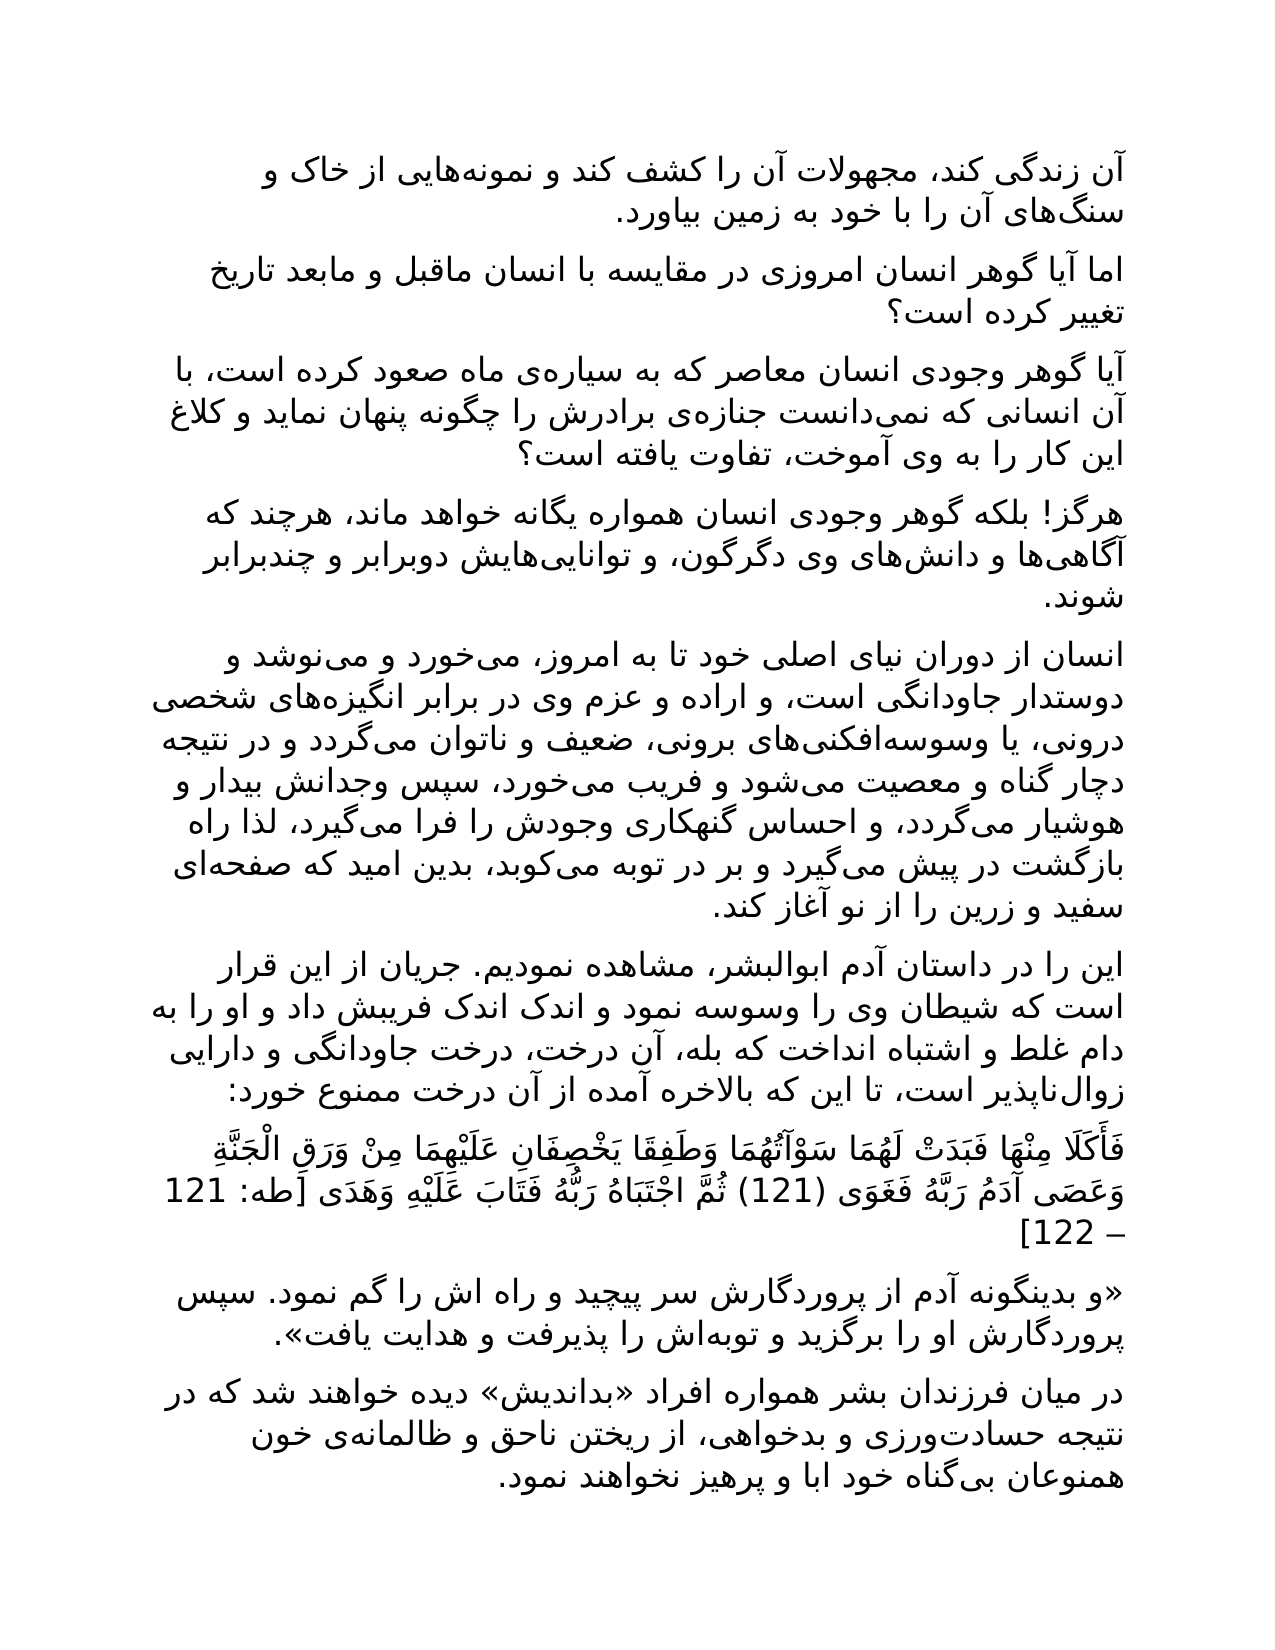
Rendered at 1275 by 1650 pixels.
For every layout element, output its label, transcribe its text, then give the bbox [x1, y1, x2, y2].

text آیا گوهر وجودی انسان معاصر که به سیاره‌ی ماه صعود کرده است، با آن انسانی که نمی‌دانست جنازه‌ی برادرش را چگونه پنهان نماید و کلاغ این کار را به وی آموخت، تفاوت یافته است؟ [150, 351, 1125, 473]
text فَأَكَلَا مِنْهَا فَبَدَتْ لَهُمَا سَوْآتُهُمَا وَطَفِقَا يَخْصِفَانِ عَلَيْهِمَا مِنْ وَرَقِ الْجَنَّةِ وَعَصَى آدَمُ رَبَّهُ فَغَوَى (121) ثُمَّ اجْتَبَاهُ رَبُّهُ فَتَابَ عَلَيْهِ وَهَدَى [طه: 121 – 122] [150, 1129, 1125, 1252]
text «و بدینگونه آدم از پروردگارش سر پیچید و راه اش را گم نمود. سپس پروردگارش او را برگزید و توبه‌اش را پذیرفت و هدایت یافت». [150, 1272, 1125, 1353]
text در میان فرزندان بشر همواره افراد «بداندیش» دیده خواهند شد که در نتیجه حسادت‌ورزی و بدخواهی، از ریختن ناحق و ظالمانه‌ی خون همنوعان بی‌گناه خود ابا و پرهیز نخواهند نمود. [150, 1373, 1125, 1495]
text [150, 150, 1125, 231]
text این را در داستان آدم ابوالبشر، مشاهده نمودیم. جریان از این قرار است که شیطان وی را وسوسه نمود و اندک اندک فریبش داد و او را به دام غلط و اشتباه انداخت که بله، آن درخت، درخت جاودانگی و دارایی زوال‌ناپذیر است، تا این که بالاخره آمده از آن درخت ممنوع خورد: [150, 945, 1125, 1110]
text انسان از دوران نیای اصلی خود تا به امروز، می‌خورد و می‌نوشد و دوستدار جاودانگی است، و اراده و عزم وی در برابر انگیزه‌های شخصی درونی، یا وسوسه‌افکنی‌های برونی، ضعیف و ناتوان می‌گردد و در نتیجه دچار گناه و معصیت می‌شود و فریب می‌خورد، سپس وجدانش بیدار و هوشیار می‌گردد، و احساس گنهکاری وجودش را فرا می‌گیرد، لذا راه بازگشت در پیش می‌گیرد و بر در توبه می‌کوبد، بدین امید که صفحه‌ای سفید و زرین را از نو آغاز کند. [150, 635, 1125, 926]
text هرگز! بلکه گوهر وجودی انسان همواره یگانه خواهد ماند، هرچند که آگاهی‌ها و دانش‌های وی دگرگون، و توانایی‌هایش دوبرابر و چندبرابر شوند. [150, 493, 1125, 616]
text اما آیا گوهر انسان امروزی در مقایسه با انسان ماقبل و مابعد تاریخ تغییر کرده است؟ [150, 250, 1125, 331]
